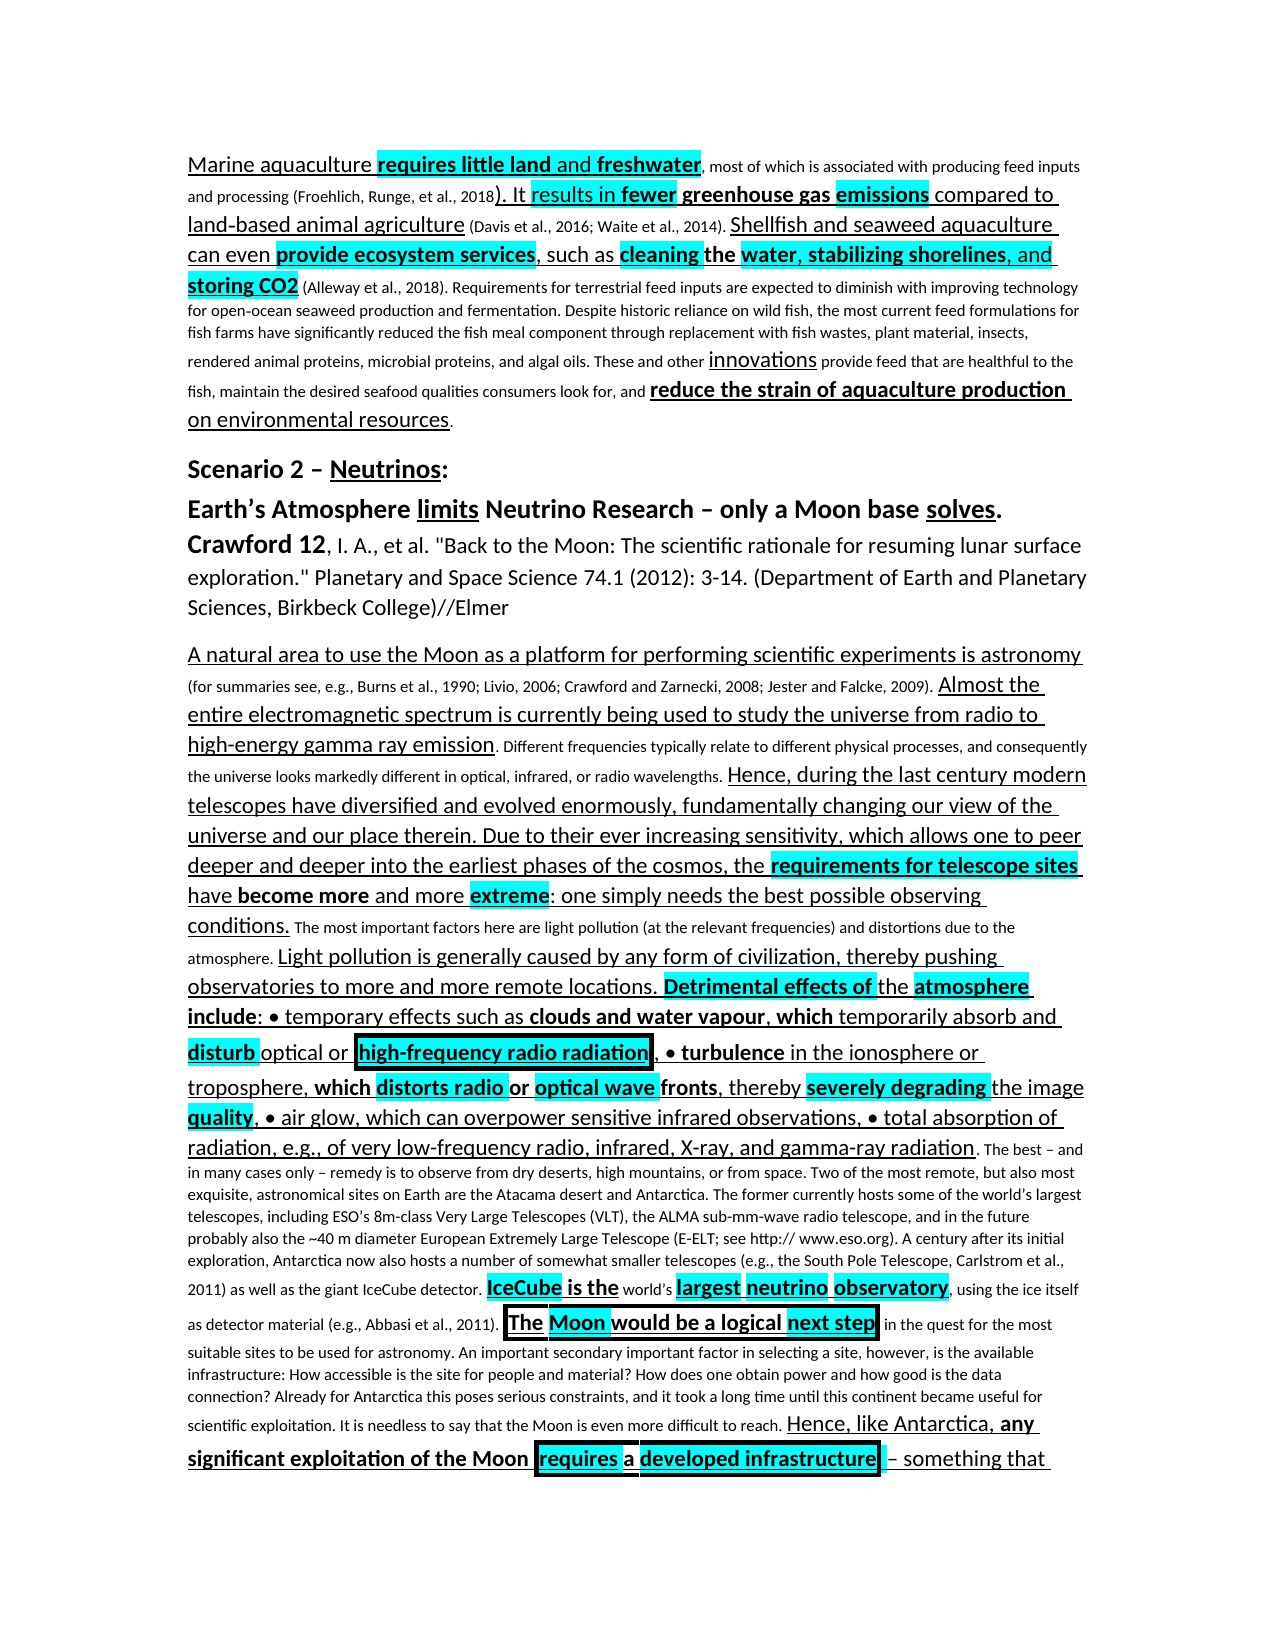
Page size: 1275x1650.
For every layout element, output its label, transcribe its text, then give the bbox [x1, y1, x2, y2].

subtitle Earth’s Atmosphere limits Neutrino Research – only a Moon base solves. [187, 492, 1087, 525]
subtitle Scenario 2 – Neutrinos: [187, 452, 1087, 485]
text Crawford 12, I. A., et al. "Back to the Moon: The scientific rationale for resuming lunar surface exploration." Planetary and Space Science 74.1 (2012): 3-14. (Department of Earth and Planetary Sciences, Birkbeck College)//Elmer [187, 527, 1087, 621]
text Marine aquaculture requires little land and freshwater, most of which is associated with producing feed inputs and processing (Froehlich, Runge, et al., 2018). It results in fewer greenhouse gas emissions compared to land‐based animal agriculture (Davis et al., 2016; Waite et al., 2014). Shellfish and seaweed aquaculture can even provide ecosystem services, such as cleaning the water, stabilizing shorelines, and storing CO2 (Alleway et al., 2018). Requirements for terrestrial feed inputs are expected to diminish with improving technology for open‐ocean seaweed production and fermentation. Despite historic reliance on wild fish, the most current feed formulations for fish farms have significantly reduced the fish meal component through replacement with fish wastes, plant material, insects, rendered animal proteins, microbial proteins, and algal oils. These and other innovations provide feed that are healthful to the fish, maintain the desired seafood qualities consumers look for, and reduce the strain of aquaculture production on environmental resources. [187, 150, 1087, 433]
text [187, 640, 1087, 1477]
